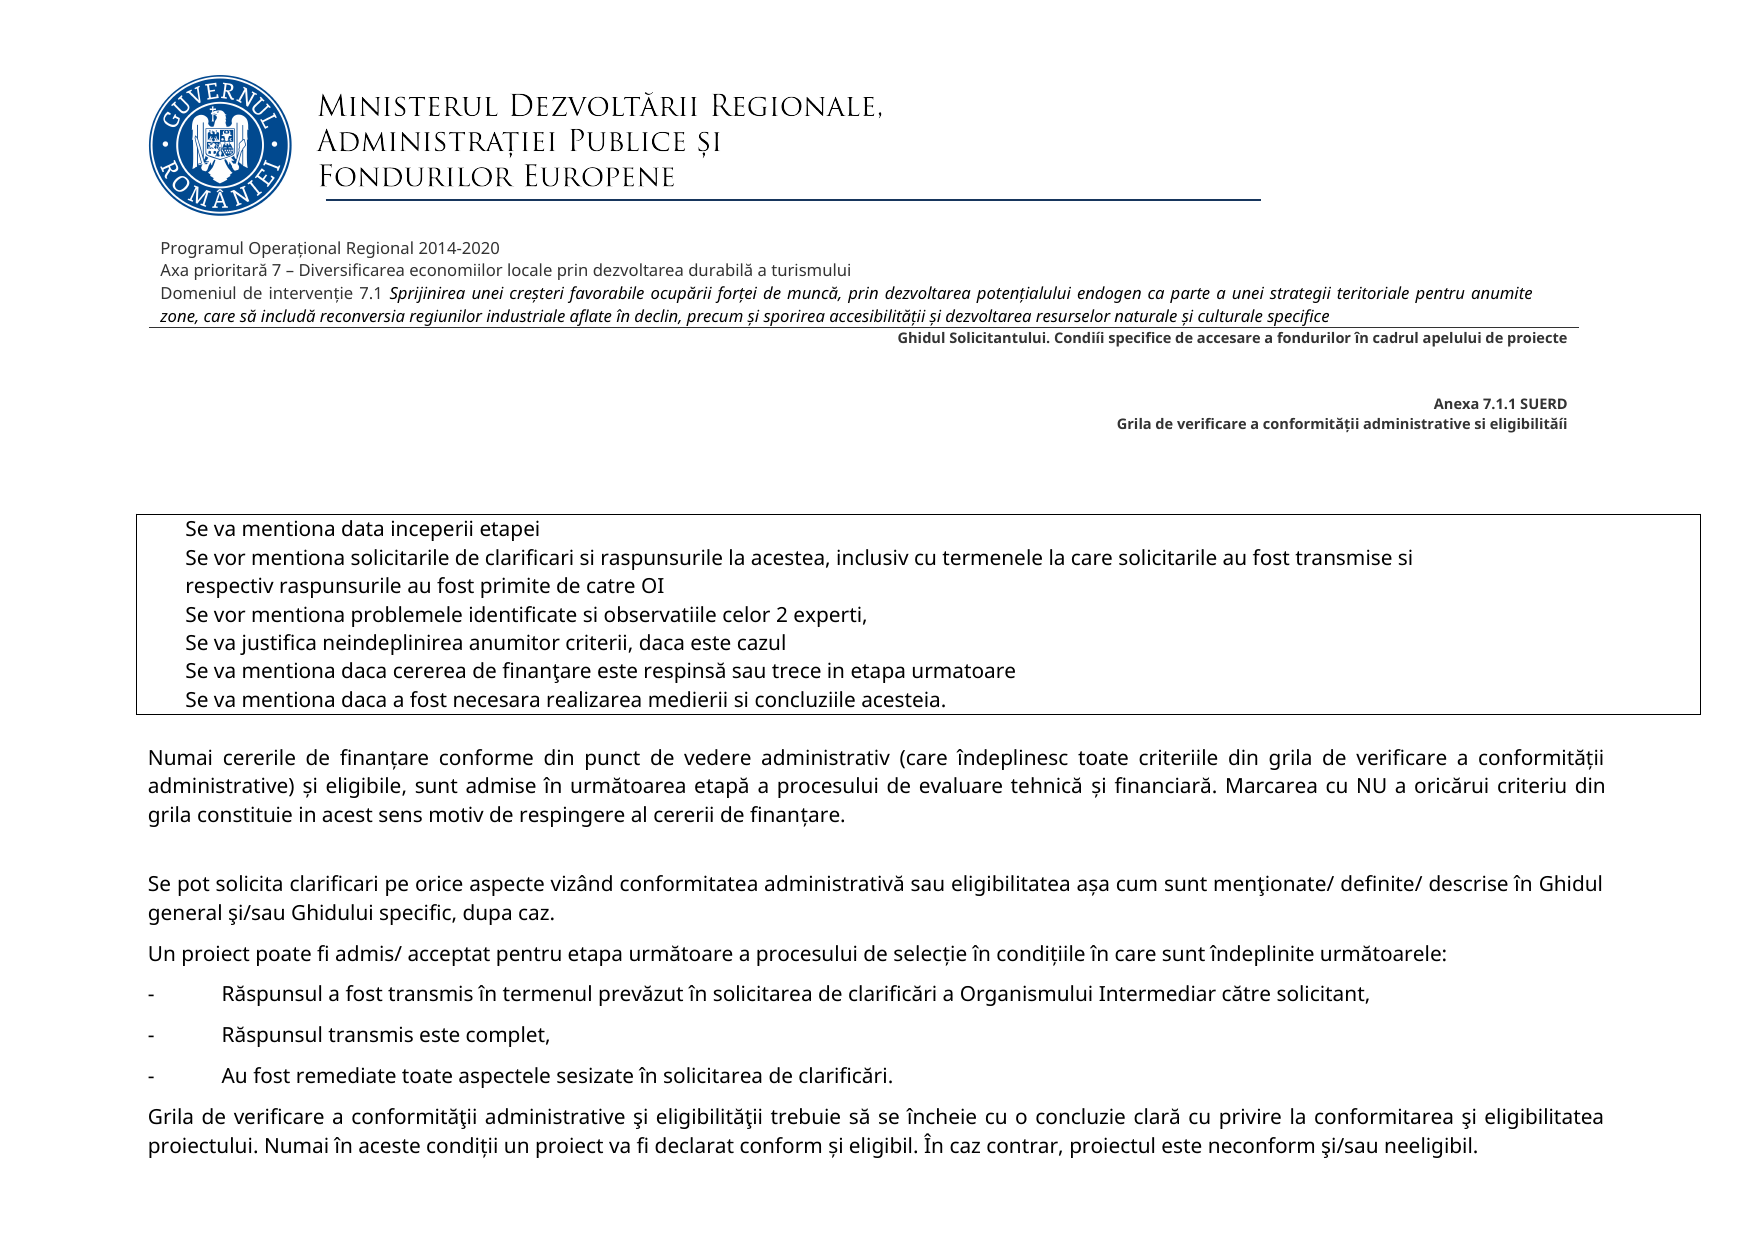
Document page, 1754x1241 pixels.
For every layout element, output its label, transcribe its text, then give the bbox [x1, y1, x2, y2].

text - Răspunsul transmis este complet, [148, 1021, 1606, 1049]
text Grila de verificare a conformităţii administrative şi eligibilităţii trebuie să se încheie cu o concluzie clară cu privire la conformitarea şi eligibilitatea proiectului. Numai în aceste condiții un proiect va fi declarat conform și eligibil. În caz contrar, proiectul este neconform şi/sau neeligibil. [148, 1102, 1606, 1159]
text Numai cererile de finanţare conforme din punct de vedere administrativ (care îndeplinesc toate criteriile din grila de verificare a conformităţii administrative) şi eligibile, sunt admise în următoarea etapă a procesului de evaluare tehnică şi financiară. Marcarea cu NU a oricărui criteriu din grila constituie in acest sens motiv de respingere al cererii de finanțare. [148, 743, 1606, 828]
text Un proiect poate fi admis/ acceptat pentru etapa următoare a procesului de selecție în condițiile în care sunt îndeplinite următoarele: [148, 939, 1606, 967]
text - Răspunsul a fost transmis în termenul prevăzut în solicitarea de clarificări a Organismului Intermediar către solicitant, [148, 979, 1606, 1008]
picture [147, 73, 893, 217]
text - Au fost remediate toate aspectele sesizate în solicitarea de clarificări. [148, 1061, 1606, 1090]
text Se pot solicita clarificari pe orice aspecte vizând conformitatea administrativă sau eligibilitatea așa cum sunt menţionate/ definite/ descrise în Ghidul general şi/sau Ghidului specific, dupa caz. [148, 869, 1606, 926]
table_header Se va mentiona data inceperii etapei Se vor mentiona solicitarile de clarificari si raspunsurile la acestea, inclusiv cu termenele la care solicitarile au fost transmise si respectiv raspunsurile au fost primite de catre OI Se vor mentiona problemele identificate si observatiile celor 2 experti, Se va justifica neindeplinirea anumitor criterii, daca este cazul Se va mentiona daca cererea de finanţare este respinsă sau trece in etapa urmatoare Se va mentiona daca a fost necesara realizarea medierii si concluziile acesteia. [137, 515, 1700, 713]
